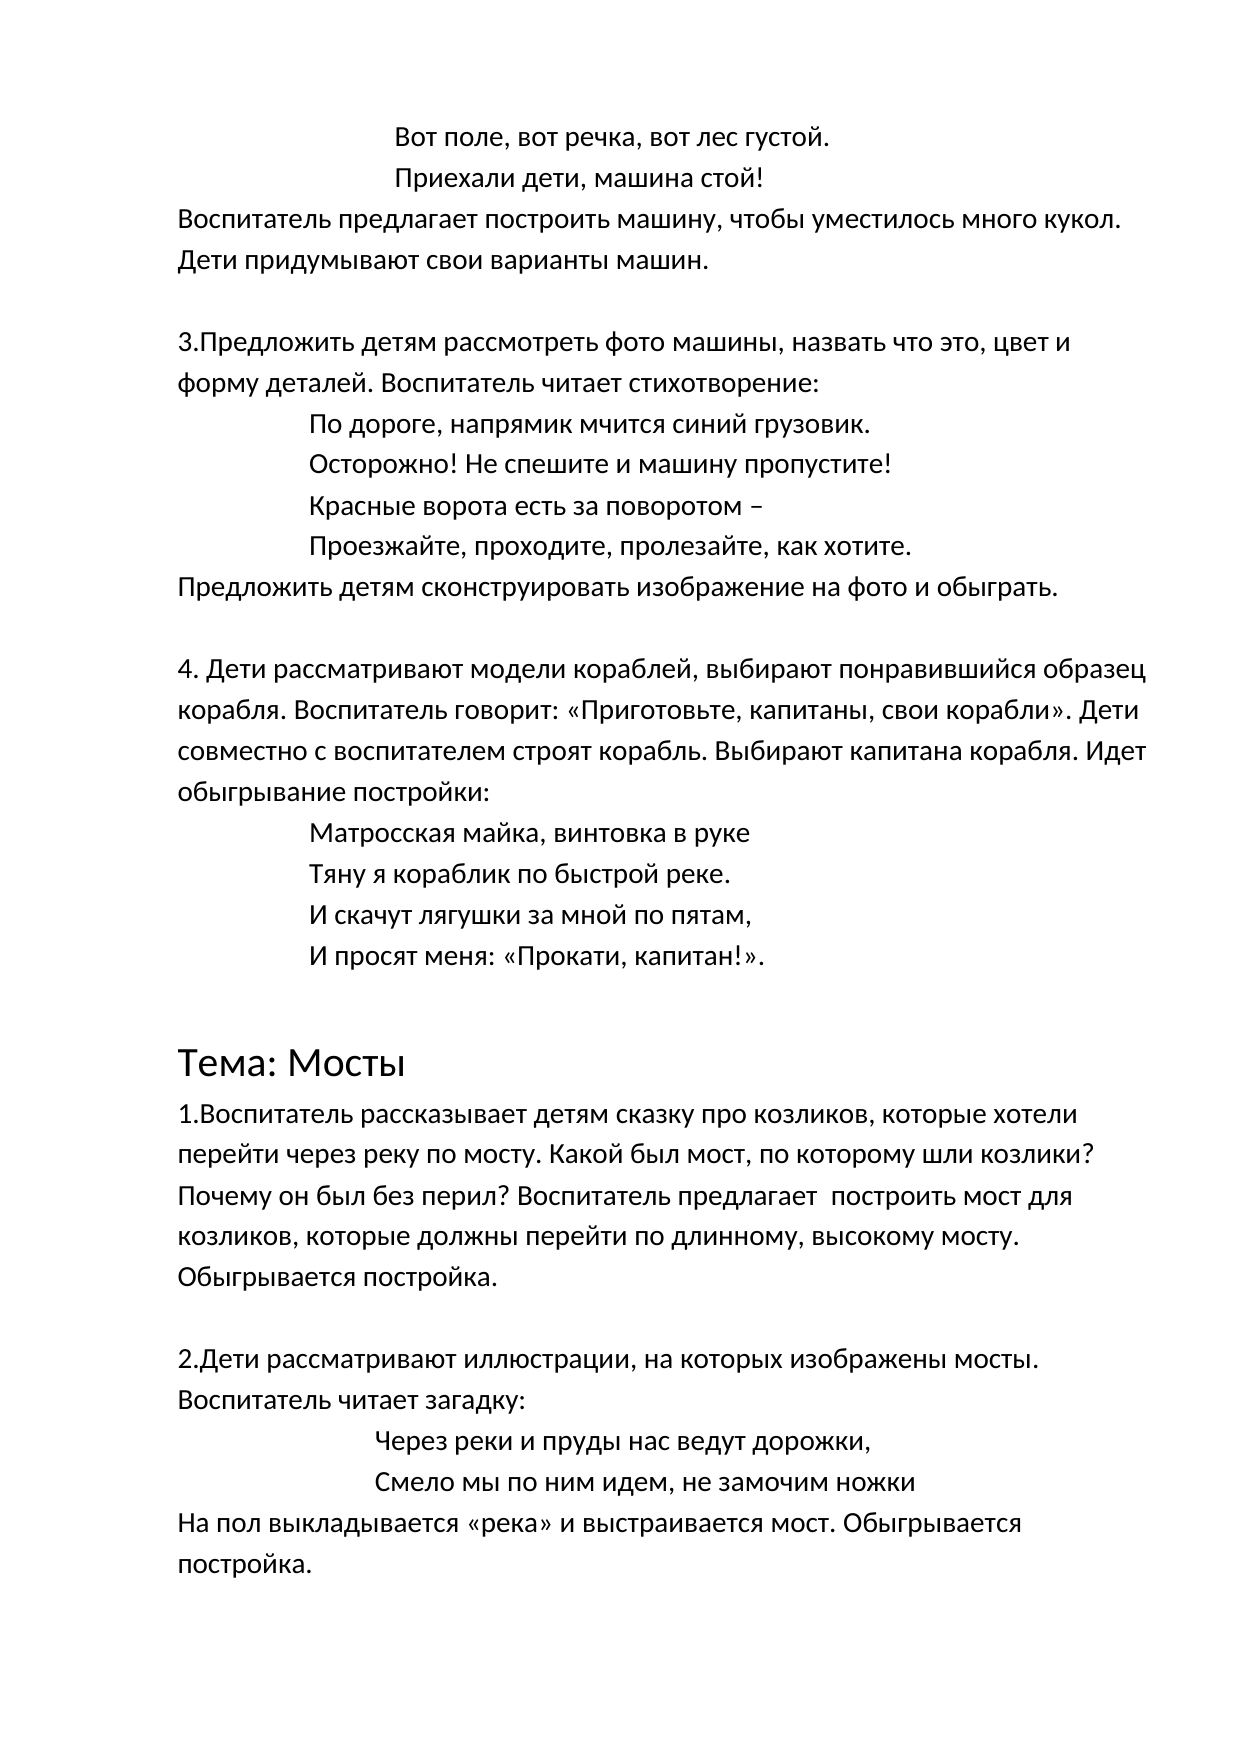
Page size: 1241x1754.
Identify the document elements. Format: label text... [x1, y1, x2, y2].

text Красные ворота есть за поворотом – [177, 487, 1152, 522]
text Обыгрывается постройка. [177, 1258, 1152, 1294]
text Воспитатель предлагает построить машину, чтобы уместилось много кукол. Дети придумывают свои варианты машин. [177, 200, 1152, 277]
text 1.Воспитатель рассказывает детям сказку про козликов, которые хотели перейти через реку по мосту. Какой был мост, по которому шли козлики? Почему он был без перил? Воспитатель предлагает построить мост для козликов, которые должны перейти по длинному, высокому мосту. [177, 1095, 1152, 1253]
text 3.Предложить детям рассмотреть фото машины, назвать что это, цвет и форму деталей. Воспитатель читает стихотворение: [177, 323, 1152, 399]
text 4. Дети рассматривают модели кораблей, выбирают понравившийся образец корабля. Воспитатель говорит: «Приготовьте, капитаны, свои корабли». Дети совместно с воспитателем строят корабль. Выбирают капитана корабля. Идет обыгрывание постройки: [177, 650, 1152, 809]
text И скачут лягушки за мной по пятам, [177, 896, 1152, 932]
text Матросская майка, винтовка в руке [177, 814, 1152, 850]
text Тема: Мосты [177, 1036, 1152, 1087]
text Смело мы по ним идем, не замочим ножки [177, 1463, 1152, 1499]
text Приехали дети, машина стой! [177, 159, 1152, 195]
text 2.Дети рассматривают иллюстрации, на которых изображены мосты. Воспитатель читает загадку: [177, 1340, 1152, 1417]
text Через реки и пруды нас ведут дорожки, [177, 1422, 1152, 1458]
text На пол выкладывается «река» и выстраивается мост. Обыгрывается постройка. [177, 1504, 1152, 1581]
text Предложить детям сконструировать изображение на фото и обыграть. [177, 568, 1152, 604]
text И просят меня: «Прокати, капитан!». [177, 937, 1152, 972]
text Тяну я кораблик по быстрой реке. [177, 855, 1152, 891]
text Осторожно! Не спешите и машину пропустите! [177, 446, 1152, 481]
text Вот поле, вот речка, вот лес густой. [177, 118, 1152, 154]
text Проезжайте, проходите, пролезайте, как хотите. [177, 527, 1152, 563]
text По дороге, напрямик мчится синий грузовик. [177, 405, 1152, 440]
